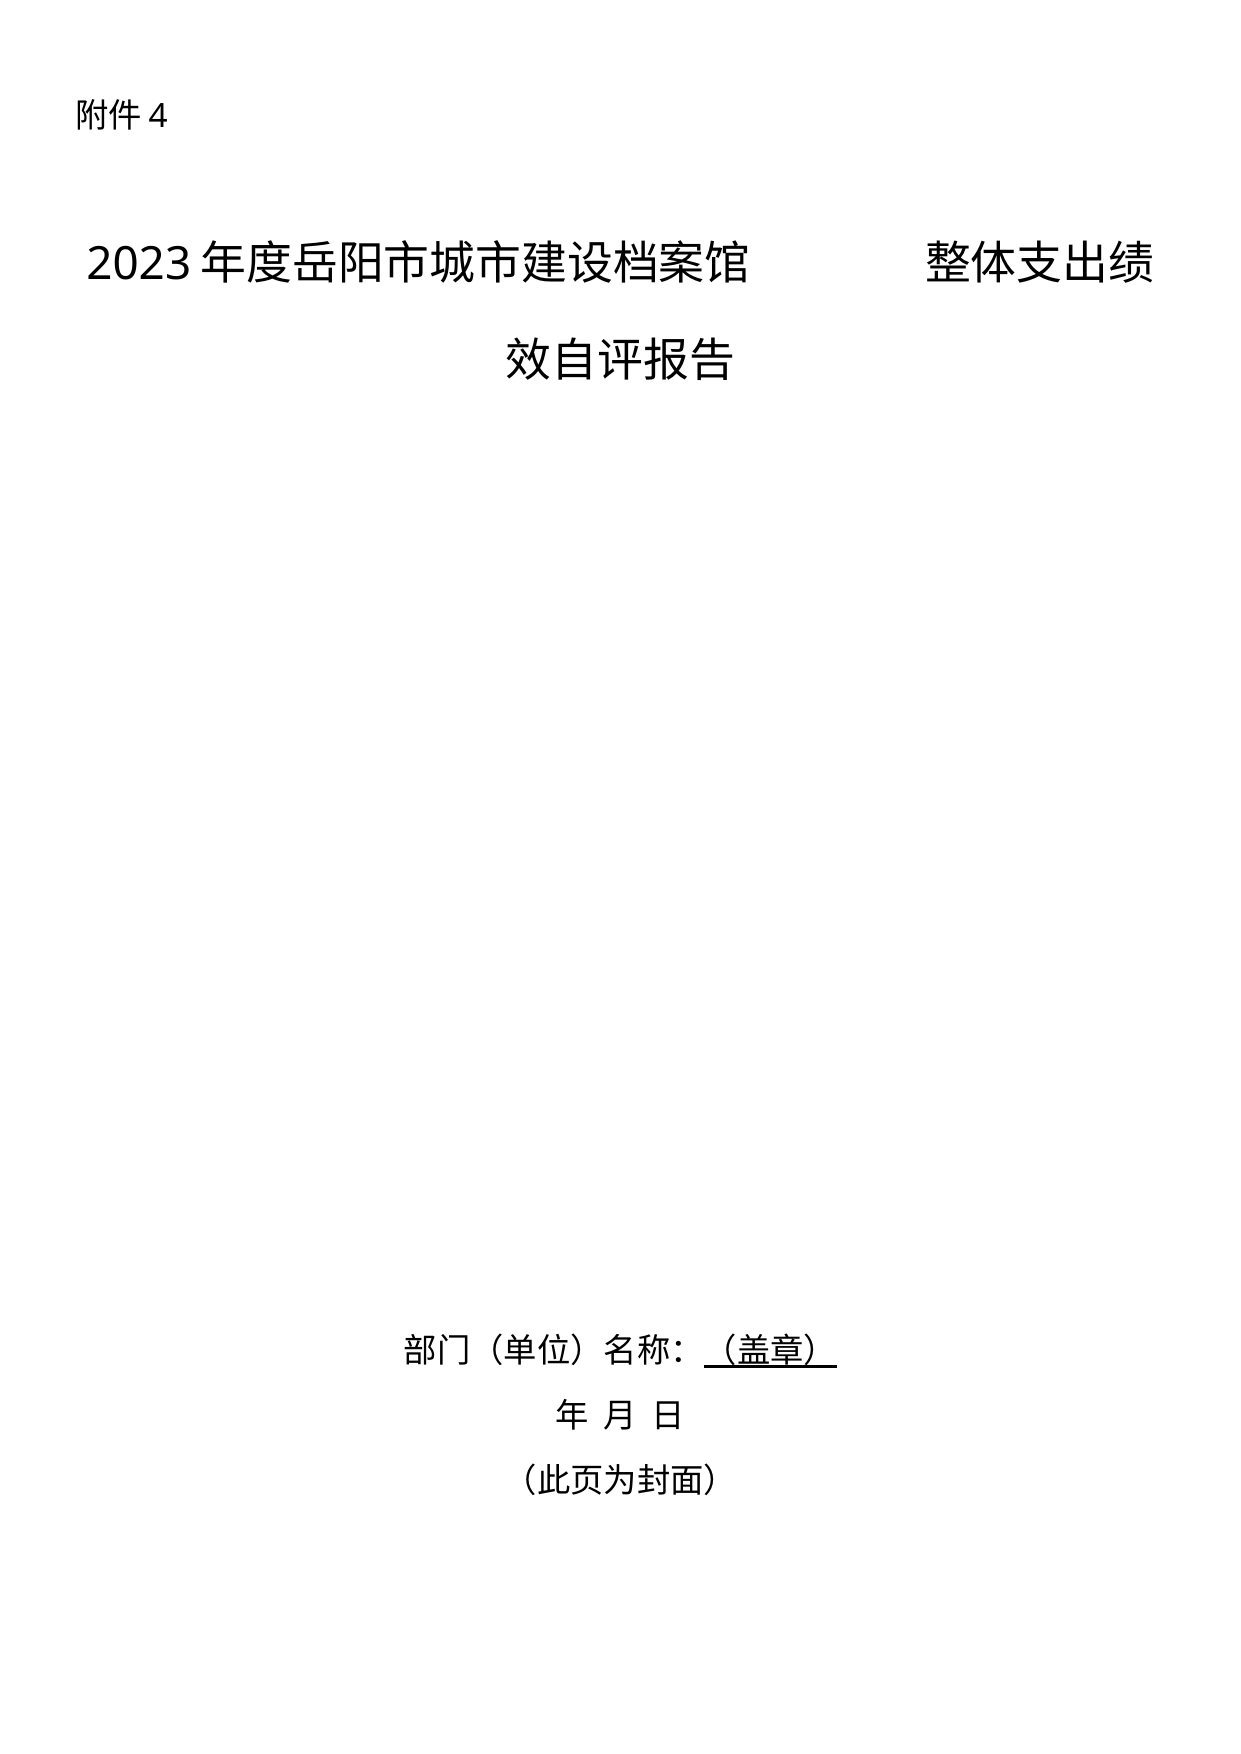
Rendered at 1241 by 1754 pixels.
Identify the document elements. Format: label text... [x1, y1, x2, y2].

text 年 月 日 [75, 1381, 1165, 1446]
text 2023年度岳阳市城市建设档案馆 整体支出绩效自评报告 [75, 211, 1165, 406]
text （此页为封面） [75, 1446, 1165, 1511]
text 附件4 [75, 81, 1165, 146]
text 部门（单位）名称：（盖章） [75, 1316, 1165, 1381]
